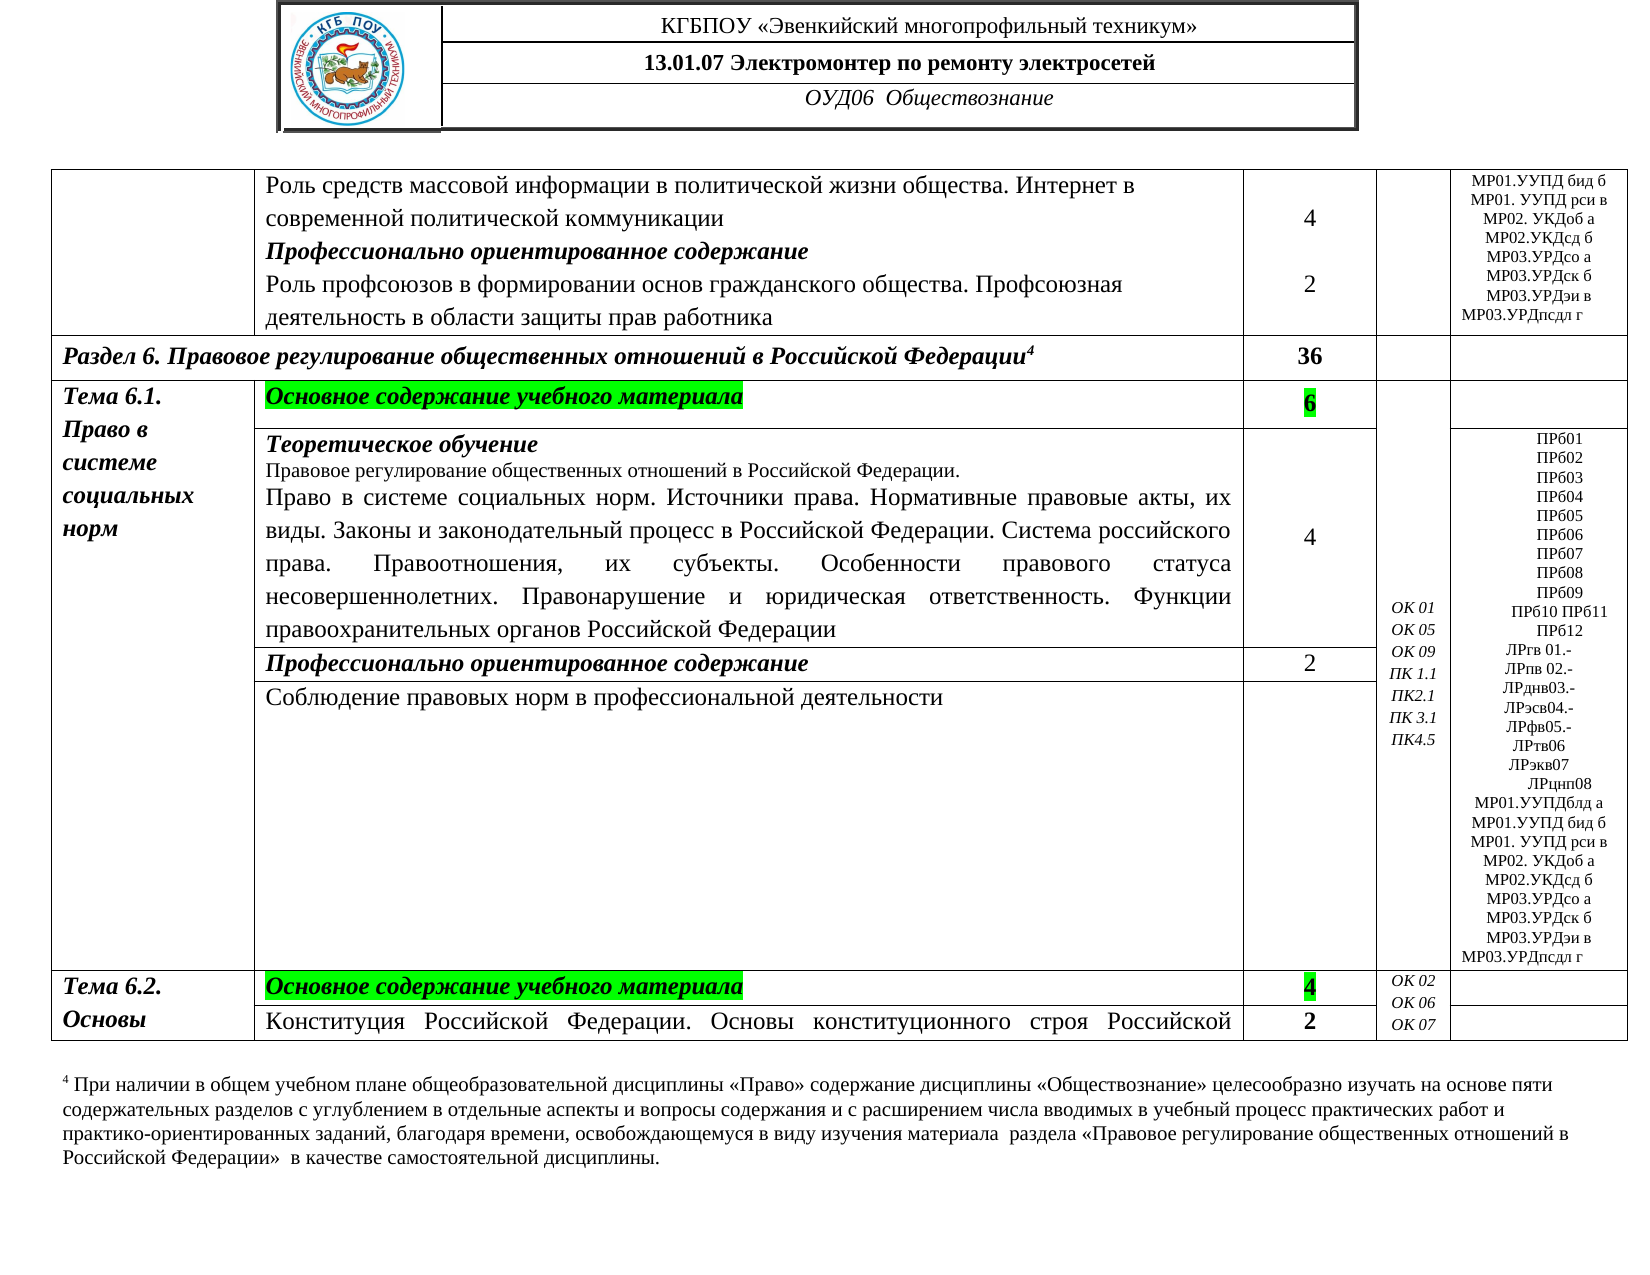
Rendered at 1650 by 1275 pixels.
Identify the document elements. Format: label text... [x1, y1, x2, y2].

table_cell Теоретическое обучение Правовое регулирование общественных отношений в Российской Федерации. Право в системе социальных норм. Источники права. Нормативные правовые акты, их виды. Законы и законодательный процесс в Российской Федерации. Система российского права. Правоотношения, их субъекты. Особенности правового статуса несовершеннолетних. Правонарушение и юридическая ответственность. Функции правоохранительных органов Российской Федерации [255, 429, 1243, 647]
table_cell [1377, 336, 1450, 380]
table_cell 36 [1244, 336, 1376, 380]
table_cell 4 [1244, 429, 1376, 647]
table_cell [1451, 1006, 1627, 1039]
table_cell 4 2 [1244, 170, 1376, 335]
table_cell 6 [1244, 381, 1376, 428]
table_cell ОК 02 ОК 06 ОК 07 ПК 1.1 ПК2.1 ПК 3.1 ПК4.5 [1377, 971, 1450, 1039]
table_cell ОК 01 ОК 05 ОК 09 ПК 1.1 ПК2.1 ПК 3.1 ПК4.5 [1377, 381, 1450, 970]
table_cell [1244, 682, 1376, 970]
picture [290, 12, 405, 127]
table_cell 2 [1244, 1006, 1376, 1039]
table_cell Раздел 6. Правовое регулирование общественных отношений в Российской Федерации [52, 336, 1243, 380]
table_cell Тема 6.2. Основы конституционного права Российской Федерации [52, 971, 254, 1039]
table_cell 2 [1244, 648, 1376, 681]
table_cell [1451, 381, 1627, 428]
picture [290, 12, 337, 60]
table_cell Тема 6.1. Право в системе социальных норм [52, 381, 254, 970]
table_cell Профессионально ориентированное содержание [255, 648, 1243, 681]
table_cell 4 [1244, 971, 1376, 1005]
table_cell [1451, 336, 1627, 380]
table_cell [1451, 971, 1627, 1005]
table_cell Роль средств массовой информации в политической жизни общества. Интернет в современной политической коммуникации Профессионально ориентированное содержание Роль профсоюзов в формировании основ гражданского общества. Профсоюзная деятельность в области защиты прав работника [255, 170, 1243, 335]
table_cell Основное содержание учебного материала [255, 381, 1243, 428]
table_cell Основное содержание учебного материала [255, 971, 1243, 1005]
table_cell Соблюдение правовых норм в профессиональной деятельности [255, 682, 1243, 970]
